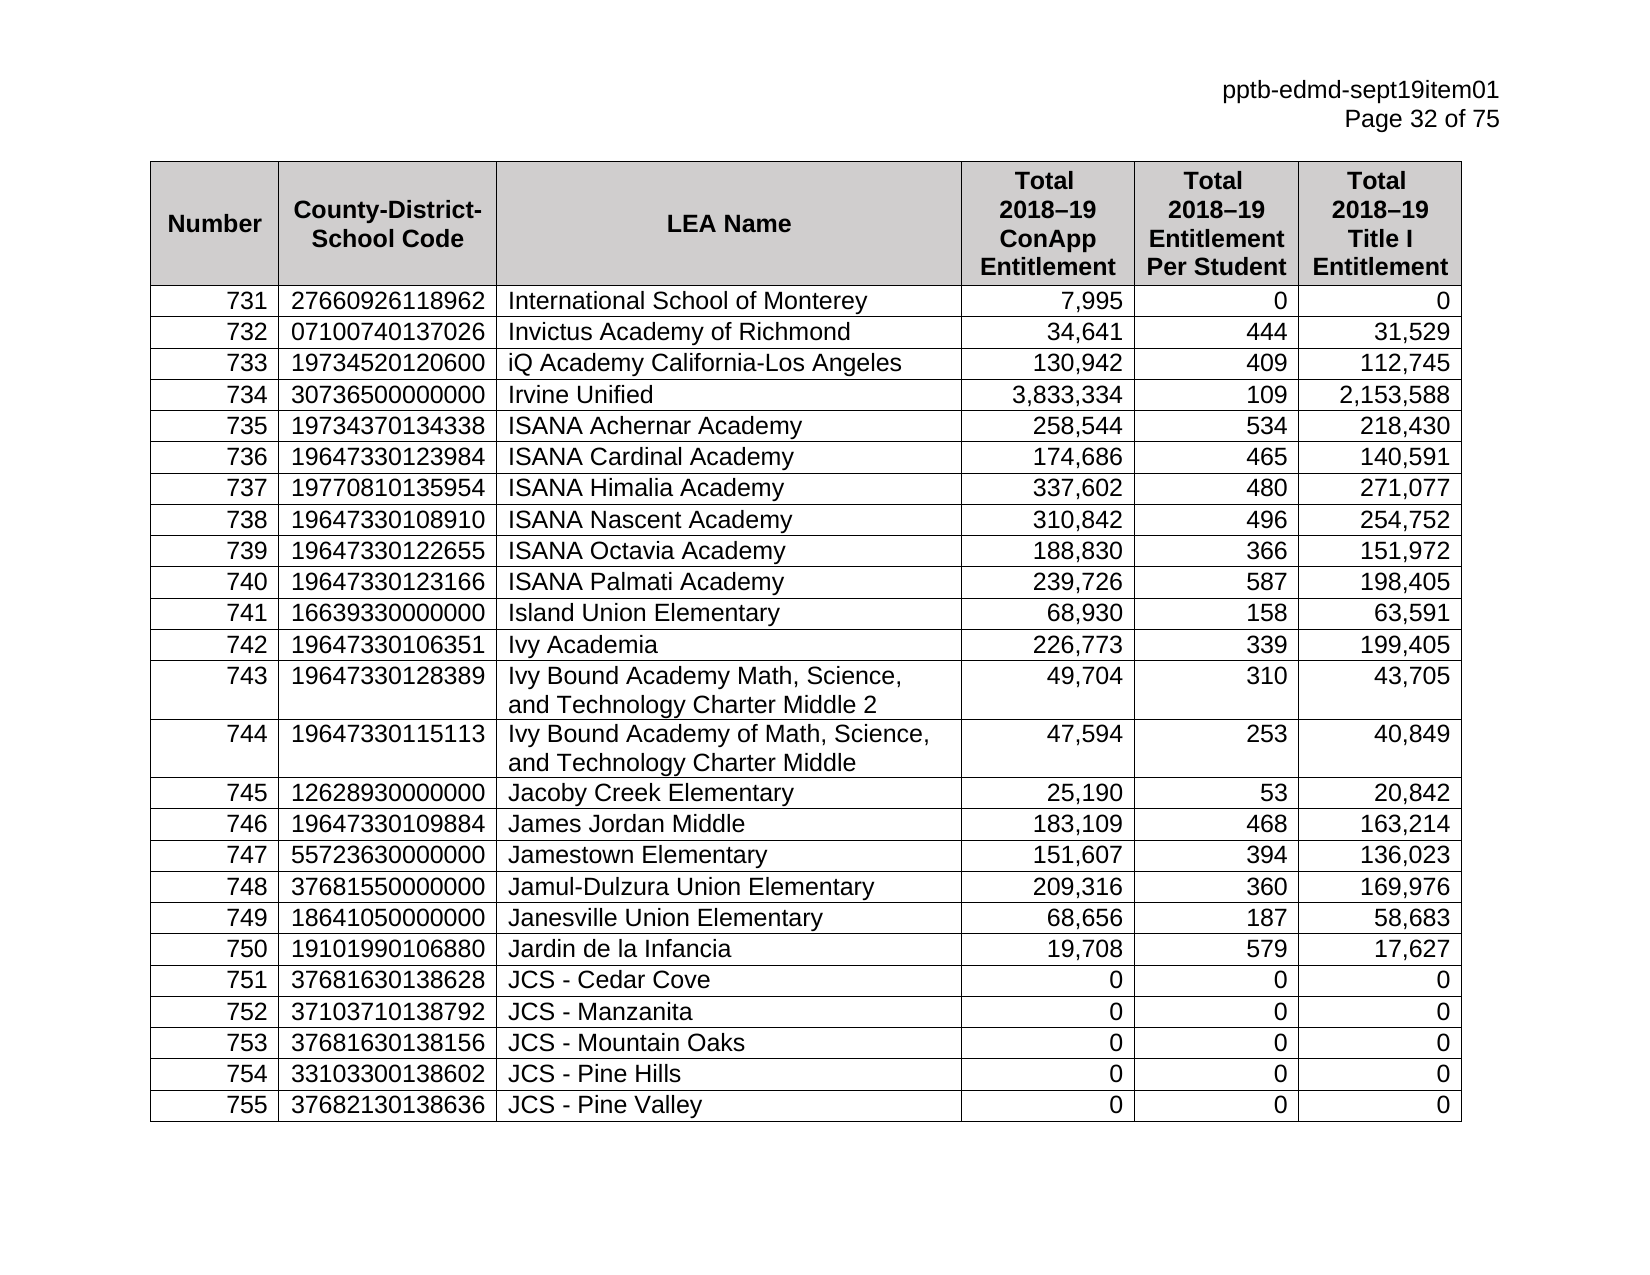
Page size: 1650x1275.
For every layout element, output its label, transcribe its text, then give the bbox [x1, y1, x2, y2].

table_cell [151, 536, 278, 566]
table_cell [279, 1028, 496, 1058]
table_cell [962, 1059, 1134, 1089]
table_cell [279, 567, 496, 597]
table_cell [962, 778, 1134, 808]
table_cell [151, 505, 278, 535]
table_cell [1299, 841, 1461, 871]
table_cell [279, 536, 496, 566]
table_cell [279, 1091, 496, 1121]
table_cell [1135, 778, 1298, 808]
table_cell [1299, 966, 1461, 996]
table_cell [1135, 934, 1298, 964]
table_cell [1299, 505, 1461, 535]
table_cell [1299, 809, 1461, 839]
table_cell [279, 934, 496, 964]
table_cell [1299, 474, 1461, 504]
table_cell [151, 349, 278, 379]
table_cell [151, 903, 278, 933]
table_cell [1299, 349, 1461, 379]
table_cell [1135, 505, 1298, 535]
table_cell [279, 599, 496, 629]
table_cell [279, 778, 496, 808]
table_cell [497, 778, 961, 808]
table_header Total 2018–19 Title I Entitlement [1299, 162, 1461, 285]
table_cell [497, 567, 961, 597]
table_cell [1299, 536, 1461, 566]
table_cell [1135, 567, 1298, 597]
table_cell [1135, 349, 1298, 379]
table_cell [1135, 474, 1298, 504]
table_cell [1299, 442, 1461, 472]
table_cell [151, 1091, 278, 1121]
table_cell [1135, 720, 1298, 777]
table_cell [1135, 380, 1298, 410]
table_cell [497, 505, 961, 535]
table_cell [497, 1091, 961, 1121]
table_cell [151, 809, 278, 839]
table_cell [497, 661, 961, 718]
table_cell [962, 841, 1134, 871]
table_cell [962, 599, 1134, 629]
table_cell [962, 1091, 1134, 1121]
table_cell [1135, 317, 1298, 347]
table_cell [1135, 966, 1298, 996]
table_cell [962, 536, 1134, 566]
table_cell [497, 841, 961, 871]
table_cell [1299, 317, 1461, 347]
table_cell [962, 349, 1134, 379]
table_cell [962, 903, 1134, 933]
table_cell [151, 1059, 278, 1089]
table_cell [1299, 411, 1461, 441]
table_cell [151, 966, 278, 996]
table_header County-District-School Code [279, 162, 496, 285]
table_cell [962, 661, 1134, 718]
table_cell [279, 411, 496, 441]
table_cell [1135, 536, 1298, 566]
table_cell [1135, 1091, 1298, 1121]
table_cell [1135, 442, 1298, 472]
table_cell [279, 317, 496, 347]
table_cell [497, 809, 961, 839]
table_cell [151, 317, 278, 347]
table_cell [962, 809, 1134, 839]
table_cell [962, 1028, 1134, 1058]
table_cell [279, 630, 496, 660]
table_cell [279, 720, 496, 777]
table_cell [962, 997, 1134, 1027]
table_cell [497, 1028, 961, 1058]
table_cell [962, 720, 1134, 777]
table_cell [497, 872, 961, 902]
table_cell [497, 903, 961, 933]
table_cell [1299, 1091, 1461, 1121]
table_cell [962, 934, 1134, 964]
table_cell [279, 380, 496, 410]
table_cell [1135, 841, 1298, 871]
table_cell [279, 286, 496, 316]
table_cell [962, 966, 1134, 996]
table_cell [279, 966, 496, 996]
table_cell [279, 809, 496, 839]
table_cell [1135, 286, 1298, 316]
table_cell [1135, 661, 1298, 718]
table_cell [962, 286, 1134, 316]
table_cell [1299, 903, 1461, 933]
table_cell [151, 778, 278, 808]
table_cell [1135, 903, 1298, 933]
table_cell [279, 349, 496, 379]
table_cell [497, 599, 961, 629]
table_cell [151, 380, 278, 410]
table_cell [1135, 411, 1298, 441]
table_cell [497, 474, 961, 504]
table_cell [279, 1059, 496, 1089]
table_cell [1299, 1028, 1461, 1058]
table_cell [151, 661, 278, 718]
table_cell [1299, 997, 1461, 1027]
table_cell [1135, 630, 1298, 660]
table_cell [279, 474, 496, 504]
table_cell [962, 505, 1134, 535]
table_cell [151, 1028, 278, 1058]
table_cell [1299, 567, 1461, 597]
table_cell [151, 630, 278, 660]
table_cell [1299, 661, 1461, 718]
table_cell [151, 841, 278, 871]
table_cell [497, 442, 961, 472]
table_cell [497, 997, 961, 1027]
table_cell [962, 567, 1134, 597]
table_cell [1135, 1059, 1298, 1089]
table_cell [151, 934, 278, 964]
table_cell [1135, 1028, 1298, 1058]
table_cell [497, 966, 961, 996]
table_header Number [151, 162, 278, 285]
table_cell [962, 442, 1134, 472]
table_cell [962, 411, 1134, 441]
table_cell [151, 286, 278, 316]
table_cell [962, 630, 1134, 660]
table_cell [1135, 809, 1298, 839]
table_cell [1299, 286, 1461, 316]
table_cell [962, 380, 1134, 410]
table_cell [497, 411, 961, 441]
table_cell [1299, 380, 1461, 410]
table_header Total 2018–19 ConApp Entitlement [962, 162, 1134, 285]
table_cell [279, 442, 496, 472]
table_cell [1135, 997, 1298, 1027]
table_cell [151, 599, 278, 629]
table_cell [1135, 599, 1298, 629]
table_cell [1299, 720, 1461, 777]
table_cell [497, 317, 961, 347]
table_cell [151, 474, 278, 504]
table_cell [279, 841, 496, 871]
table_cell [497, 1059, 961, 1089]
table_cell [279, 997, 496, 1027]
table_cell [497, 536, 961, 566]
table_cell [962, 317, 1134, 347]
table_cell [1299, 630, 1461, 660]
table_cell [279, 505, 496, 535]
table_header Total 2018–19 Entitlement Per Student [1135, 162, 1298, 285]
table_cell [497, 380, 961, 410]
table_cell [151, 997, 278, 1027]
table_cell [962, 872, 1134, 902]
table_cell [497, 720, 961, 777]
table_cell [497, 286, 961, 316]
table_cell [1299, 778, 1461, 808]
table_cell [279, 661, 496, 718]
table_header LEA Name [497, 162, 961, 285]
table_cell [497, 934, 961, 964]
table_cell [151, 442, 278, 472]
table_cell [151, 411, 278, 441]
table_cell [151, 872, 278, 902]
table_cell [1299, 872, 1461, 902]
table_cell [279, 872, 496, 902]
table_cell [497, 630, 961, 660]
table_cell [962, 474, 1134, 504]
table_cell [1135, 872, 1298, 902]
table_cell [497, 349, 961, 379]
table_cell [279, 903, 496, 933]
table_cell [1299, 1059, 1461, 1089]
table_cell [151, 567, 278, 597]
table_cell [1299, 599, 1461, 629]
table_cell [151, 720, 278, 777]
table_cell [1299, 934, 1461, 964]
